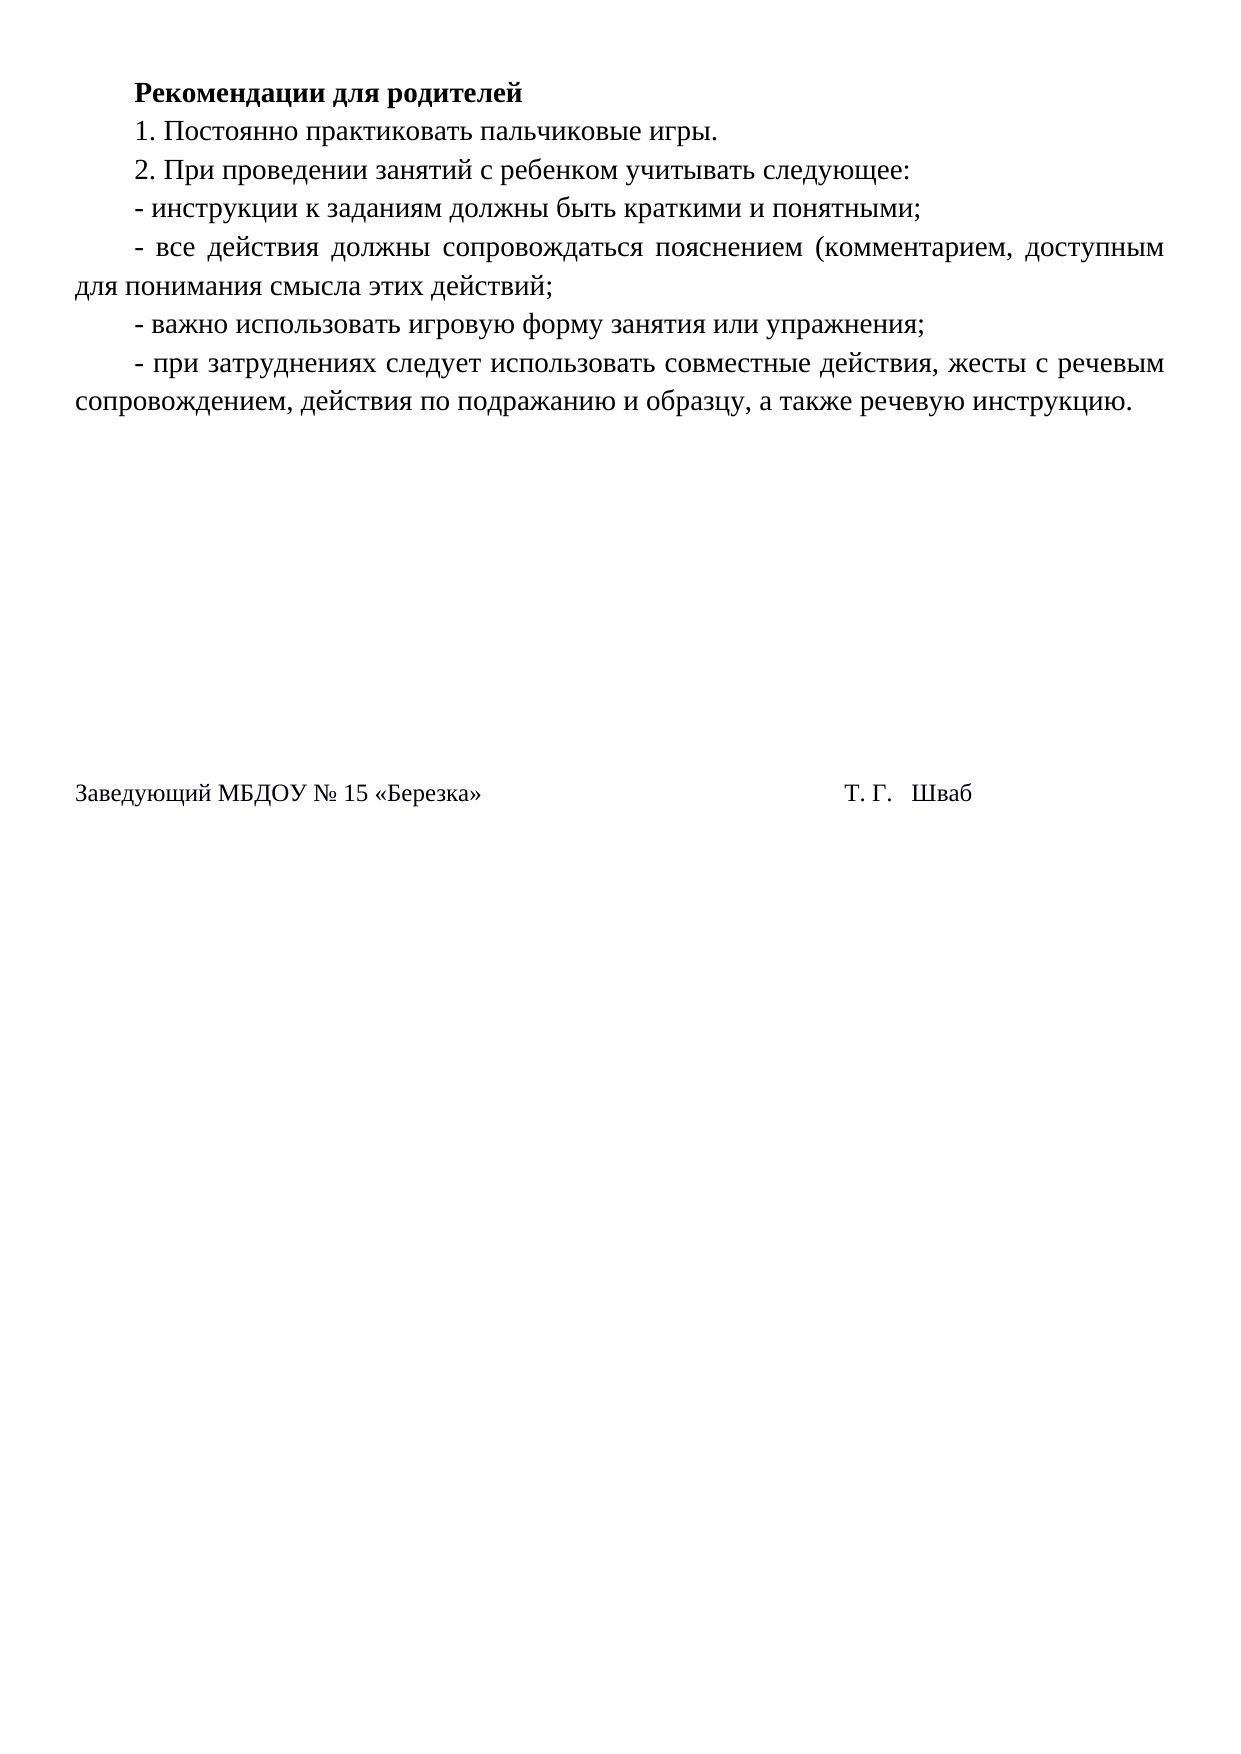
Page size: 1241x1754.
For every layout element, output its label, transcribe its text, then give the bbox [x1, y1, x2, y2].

text Рекомендации для родителей [75, 75, 1165, 108]
text - важно использовать игровую форму занятия или упражнения; [75, 306, 1165, 340]
text Заведующий МБДОУ № 15 «Березка» Т. Г. Шваб [75, 778, 1165, 806]
text 1. Постоянно практиковать пальчиковые игры. [75, 113, 1165, 147]
text 2. При проведении занятий с ребенком учитывать следующее: [75, 152, 1165, 186]
text - все действия должны сопровождаться пояснением (комментарием, доступным для понимания смысла этих действий; [75, 229, 1165, 301]
text - инструкции к заданиям должны быть краткими и понятными; [75, 191, 1165, 224]
text - при затруднениях следует использовать совместные действия, жесты с речевым сопровождением, действия по подражанию и образцу, а также речевую инструкцию. [75, 345, 1165, 417]
